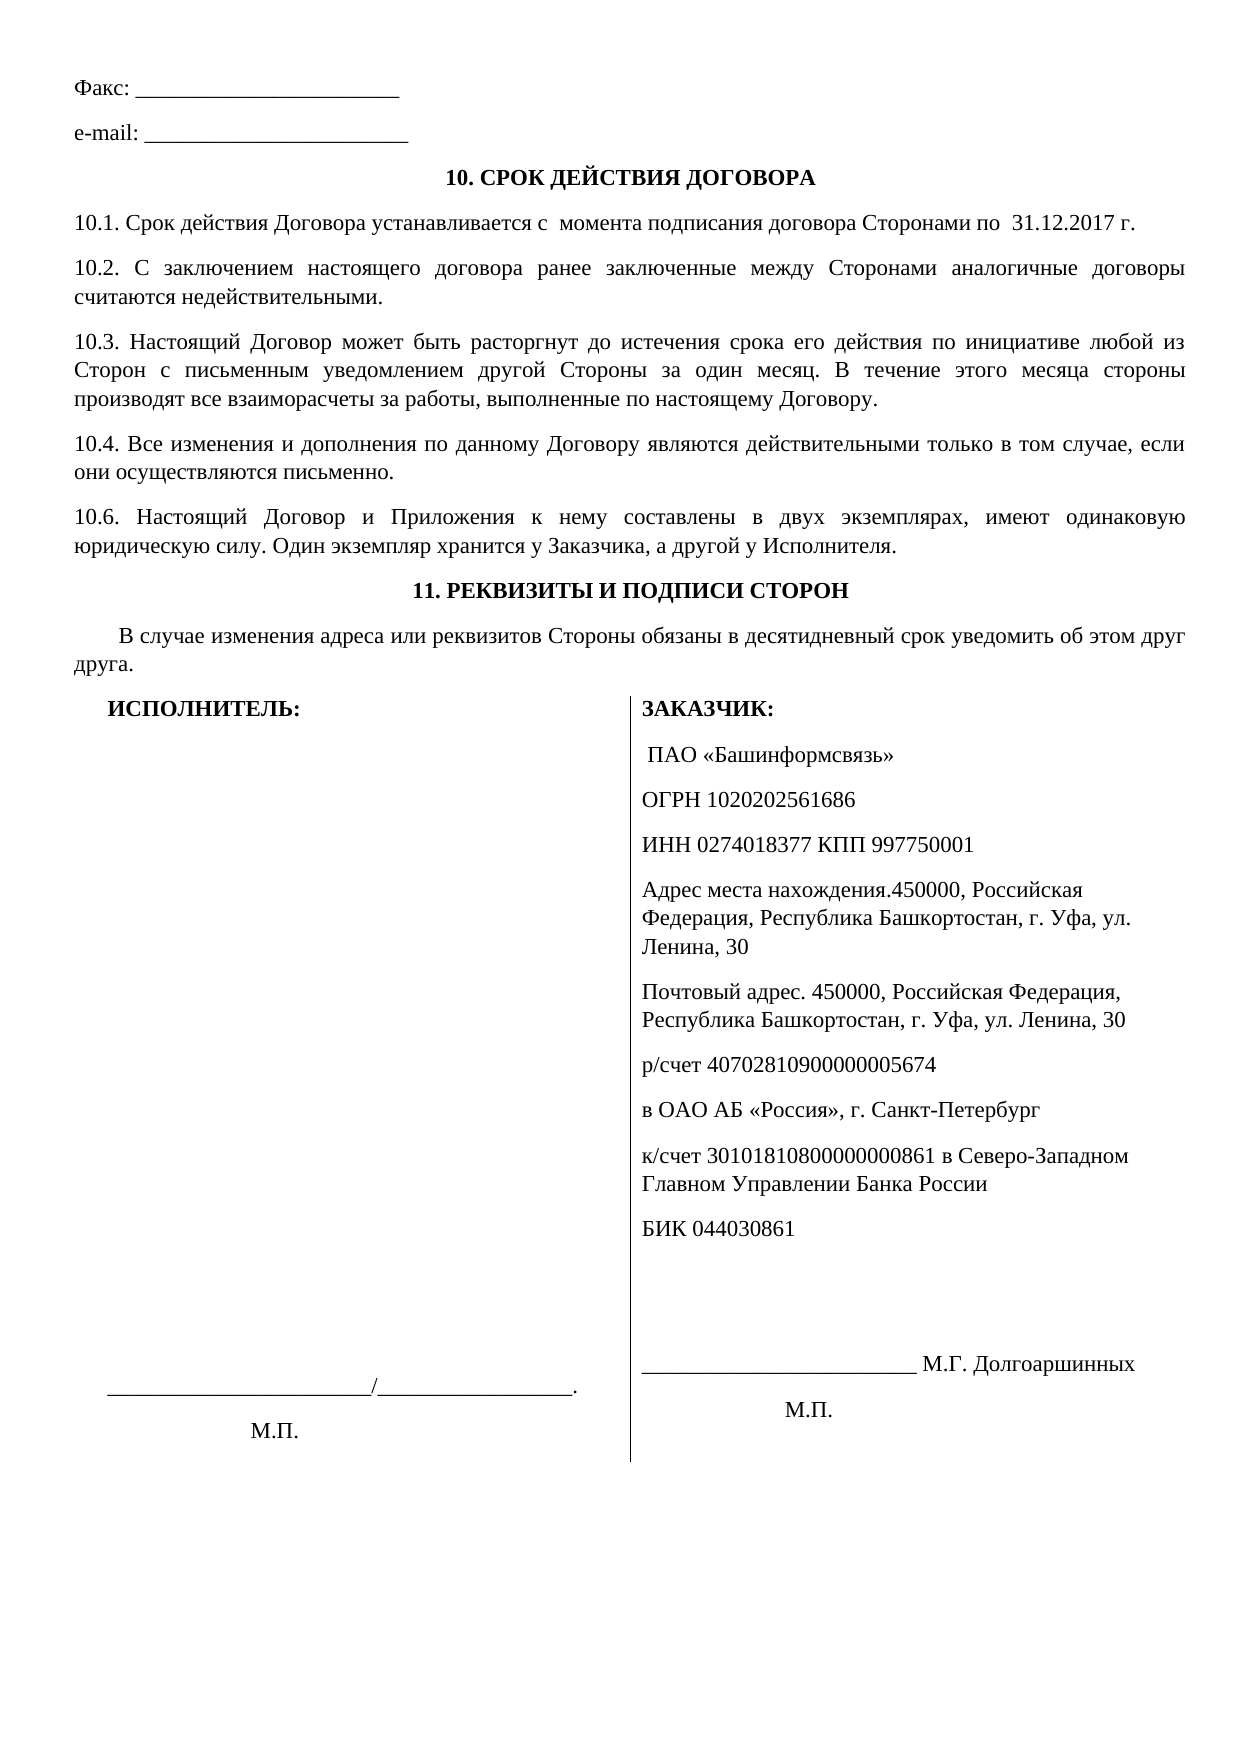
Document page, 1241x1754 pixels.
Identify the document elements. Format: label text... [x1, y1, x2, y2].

text 10.6. Настоящий Договор и Приложения к нему составлены в двух экземплярах, имеют одинаковую юридическую силу. Один экземпляр хранится у Заказчика, а другой у Исполнителя. [74, 503, 1187, 558]
table_header ИСПОЛНИТЕЛЬ: _______________________/_________________. М.П. [96, 696, 630, 1462]
text 10.4. Все изменения и дополнения по данному Договору являются действительными только в том случае, если они осуществляются письменно. [74, 430, 1187, 484]
text 11. РЕКВИЗИТЫ И ПОДПИСИ СТОРОН [74, 577, 1187, 603]
text 10.2. С заключением настоящего договора ранее заключенные между Сторонами аналогичные договоры считаются недействительными. [74, 254, 1187, 309]
text Факс: _______________________ [74, 74, 1187, 100]
table_header ЗАКАЗЧИК: ПАО «Башинформсвязь» ОГРН 1020202561686 ИНН 0274018377 КПП 997750001 Адрес места нахождения.450000, Российская Федерация, Республика Башкортостан, г. Уфа, ул. Ленина, 30 Почтовый адрес. 450000, Российская Федерация, Республика Башкортостан, г. Уфа, ул. Ленина, 30 р/счет 40702810900000005674 в ОАО АБ «Россия», г. Санкт-Петербург к/счет 30101810800000000861 в Северо-Западном Главном Управлении Банка России БИК 044030861 ________________________ М.Г. Долгоаршинных М.П. [631, 696, 1165, 1462]
text 10.3. Настоящий Договор может быть расторгнут до истечения срока его действия по инициативе любой из Сторон с письменным уведомлением другой Стороны за один месяц. В течение этого месяца стороны производят все взаиморасчеты за работы, выполненные по настоящему Договору. [74, 328, 1187, 411]
text 10.1. Срок действия Договора устанавливается с момента подписания договора Сторонами по 31.12.2017 г. [74, 209, 1187, 236]
text e-mail: _______________________ [74, 119, 1187, 145]
text 10. СРОК ДЕЙСТВИЯ ДОГОВОРА [74, 164, 1187, 190]
text В случае изменения адреса или реквизитов Стороны обязаны в десятидневный срок уведомить об этом друг друга. [74, 622, 1187, 677]
